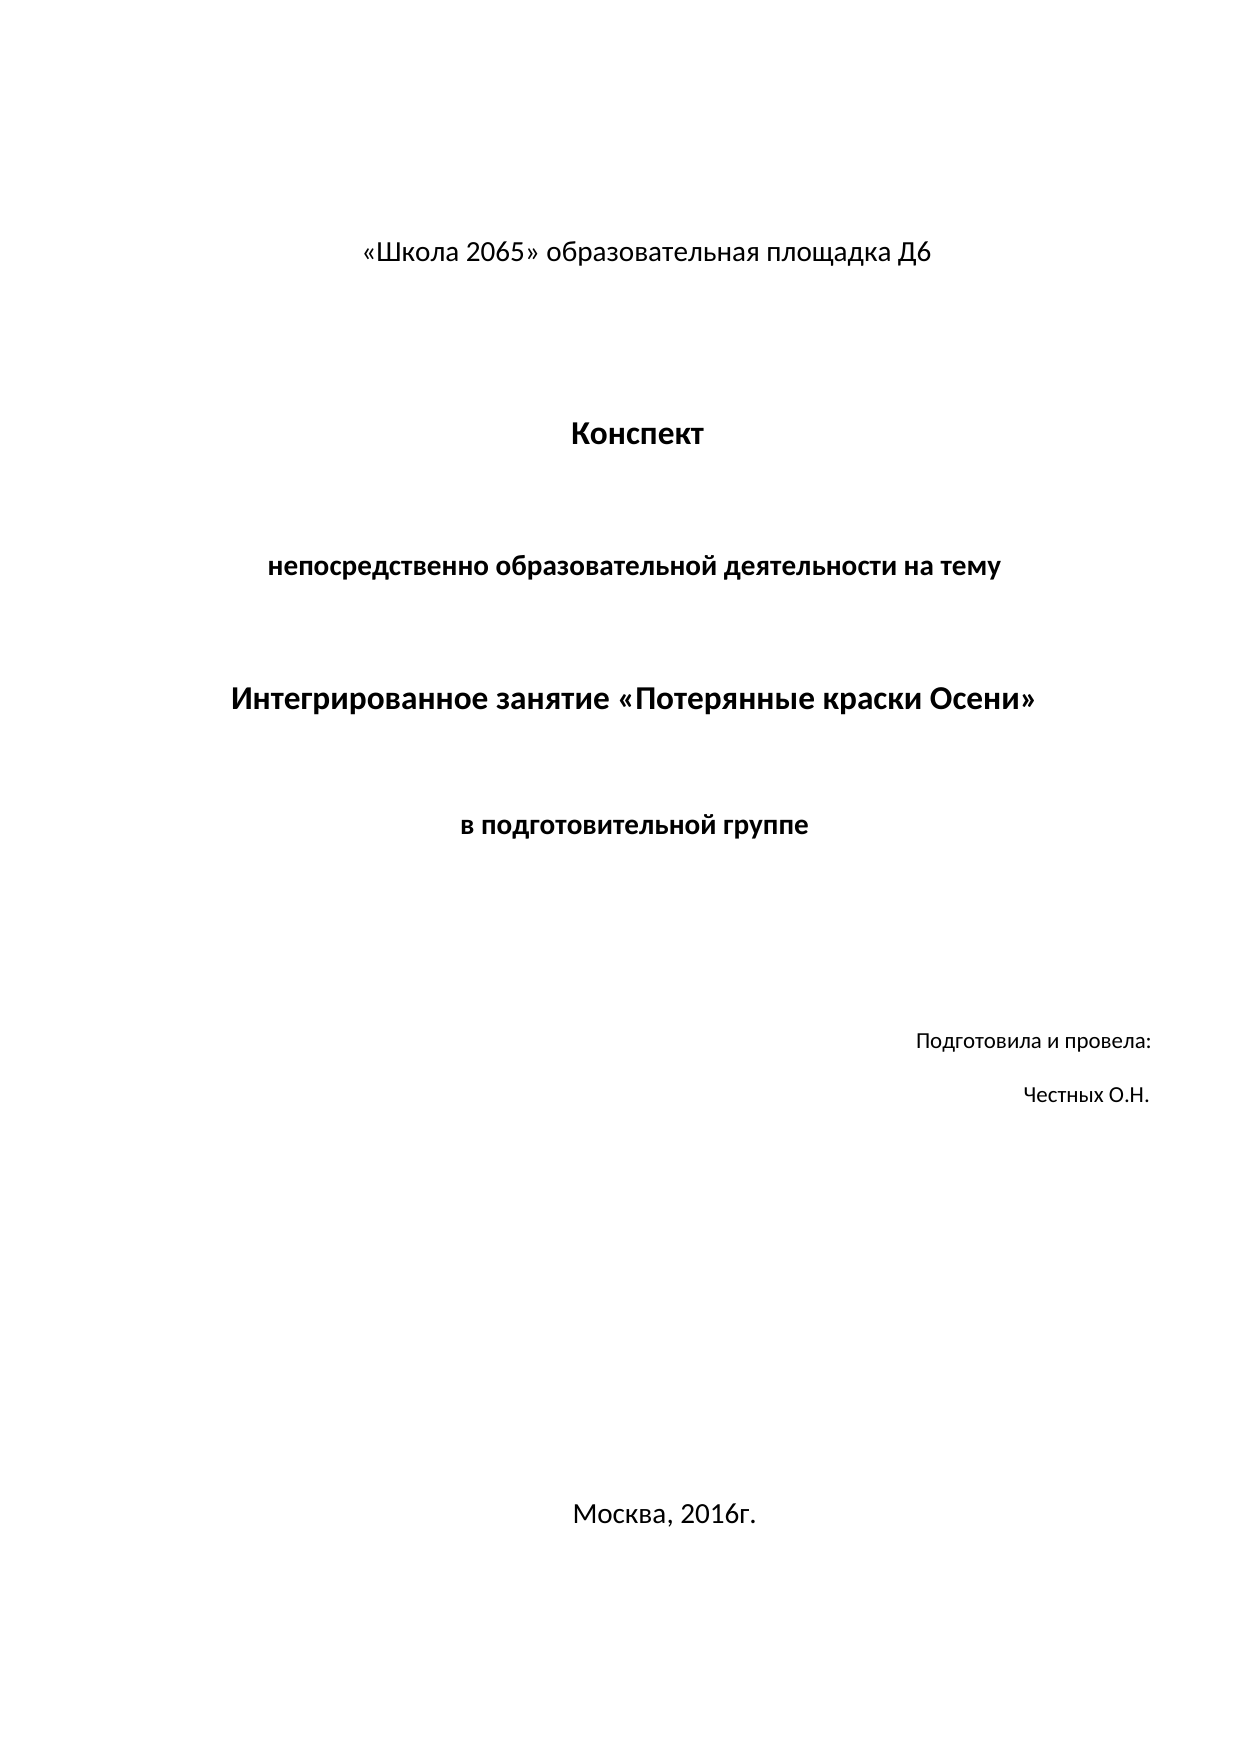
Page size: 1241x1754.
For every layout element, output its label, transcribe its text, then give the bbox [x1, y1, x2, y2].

text в подготовительной группе [147, 806, 1121, 842]
text Москва, 2016г. [177, 1496, 1152, 1531]
text Конспект [153, 412, 1121, 453]
text непосредственно образовательной деятельности на тему [147, 547, 1121, 583]
text Подготовила и провела: [171, 1026, 1152, 1054]
text Интегрированное занятие «Потерянные краски Осени» [147, 677, 1121, 718]
text «Школа 2065» образовательная площадка Д6 [142, 233, 1152, 268]
text Честных О.Н. [171, 1081, 1152, 1109]
